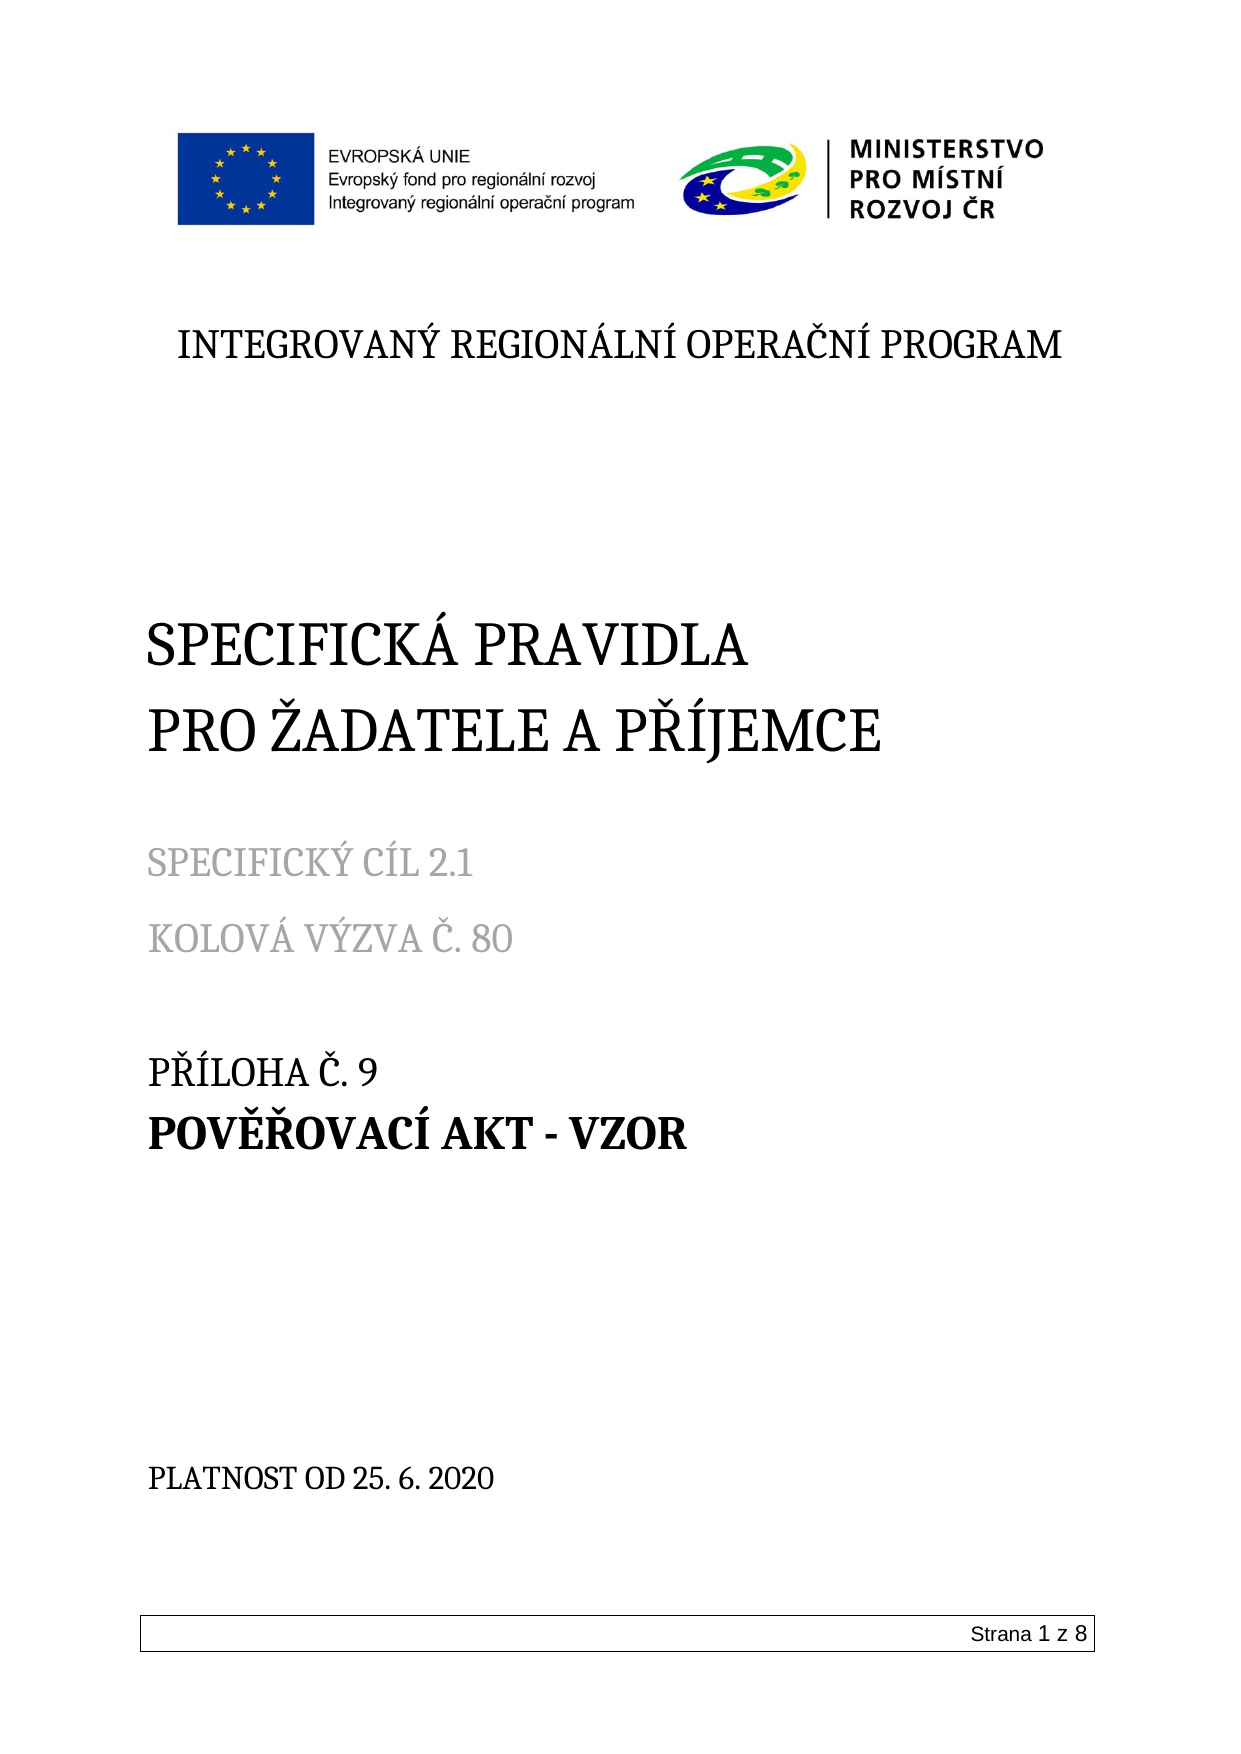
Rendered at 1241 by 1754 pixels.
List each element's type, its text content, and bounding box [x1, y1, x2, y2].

picture [147, 102, 1073, 255]
text PRO ŽADATELE A PŘÍJEMCE [148, 696, 1093, 767]
text PŘÍLOHA Č. 9 [148, 1049, 1093, 1097]
text pLATNOST OD 25. 6. 2020 [148, 1460, 1093, 1498]
text Specifická PRAVIDLA [148, 609, 1093, 681]
text INTEGROVANÝ REGIONÁLNÍ OPERAČNÍ PROGRAM [148, 321, 1093, 369]
text SPECIFICKÝ CÍL 2.1 [148, 839, 1093, 887]
text pověřovací akt - vzor [148, 1106, 1093, 1161]
text kolová výzva č. 80 [148, 915, 1093, 963]
